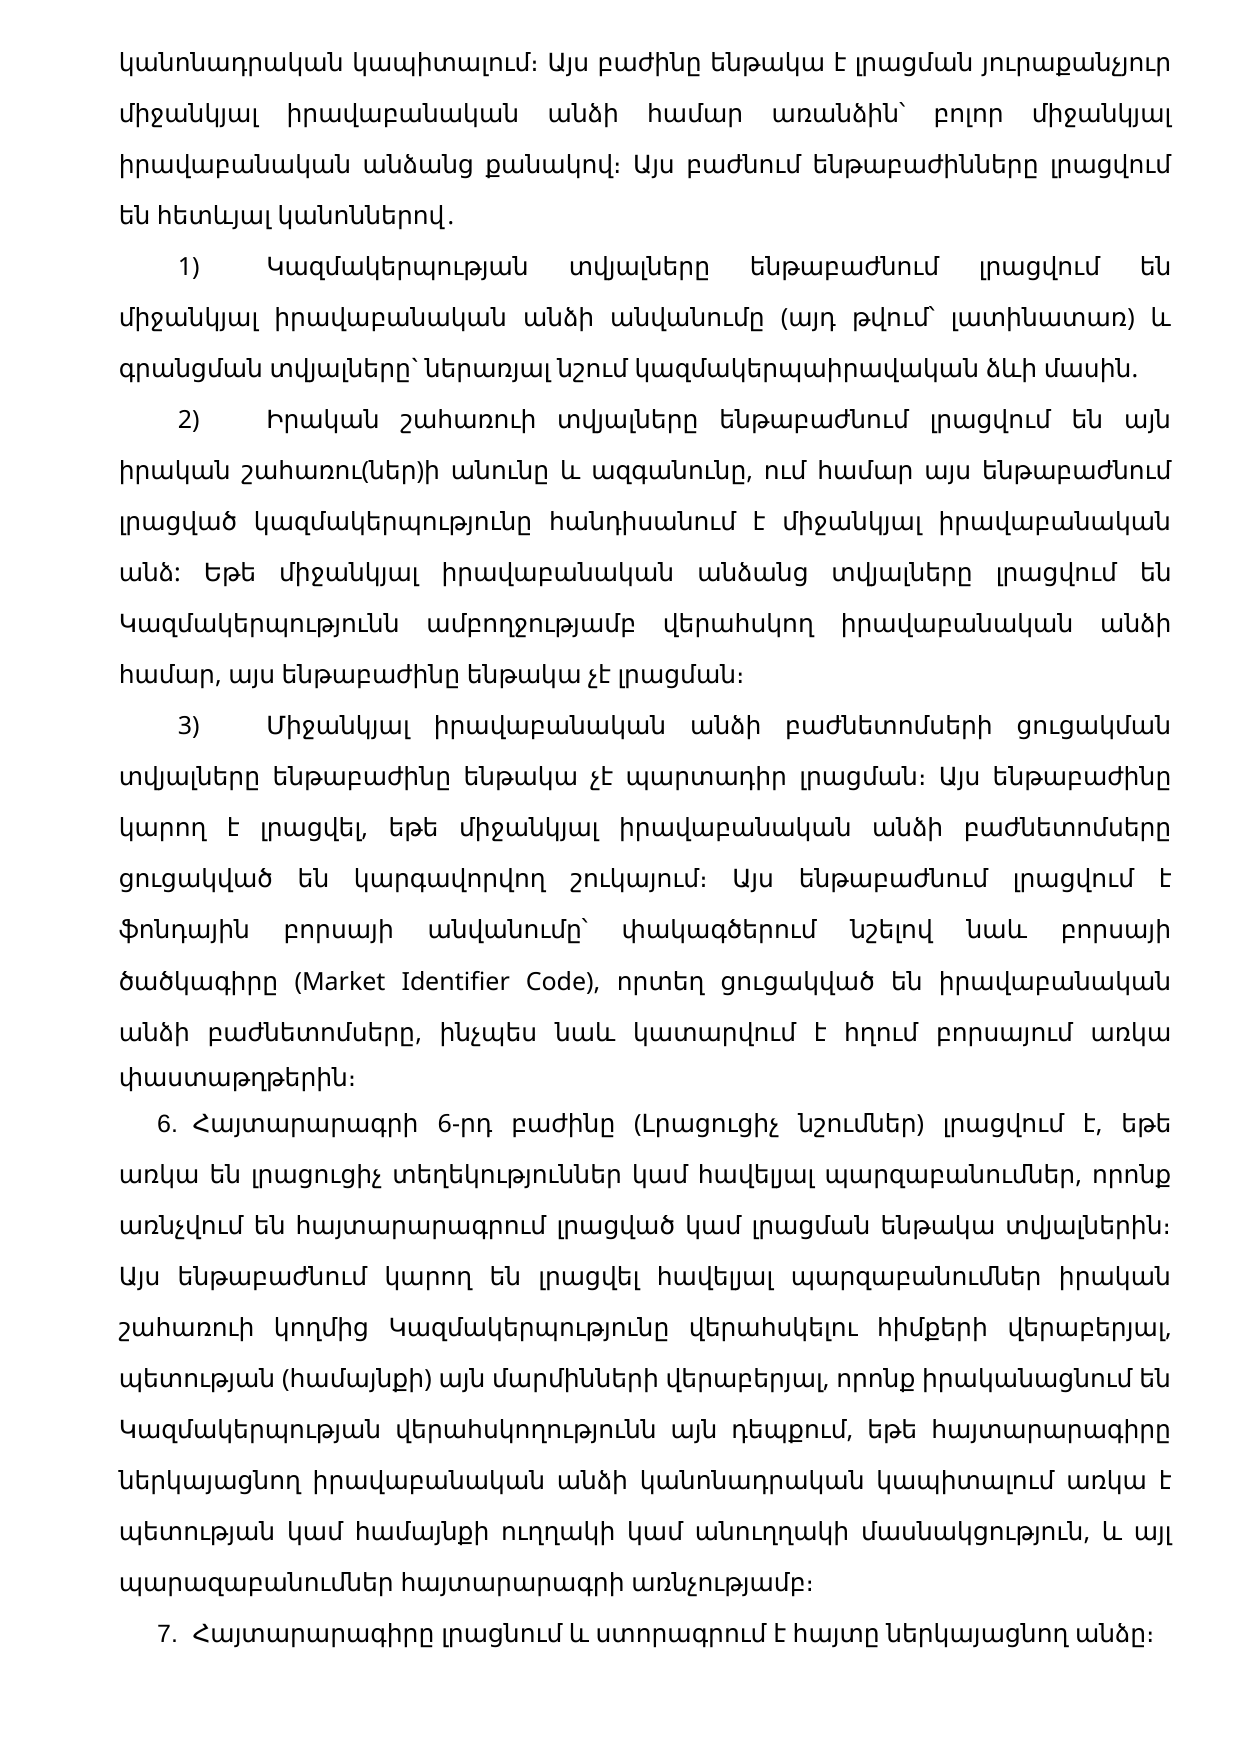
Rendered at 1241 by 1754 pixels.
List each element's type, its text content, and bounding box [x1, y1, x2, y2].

list Միջանկյալ իրավաբանական անձի բաժնետոմսերի ցուցակման տվյալները ենթաբաժինը ենթակա չէ պարտադիր լրացման։ Այս ենթաբաժինը կարող է լրացվել, եթե միջանկյալ իրավաբանական անձի բաժնետոմսերը ցուցակված են կարգավորվող շուկայում։ Այս ենթաբաժնում լրացվում է ֆոնդային բորսայի անվանումը՝ փակագծերում նշելով նաև բորսայի ծածկագիրը (Market Identifier Code), որտեղ ցուցակված են իրավաբանական անձի բաժնետոմսերը, ինչպես նաև կատարվում է հղում բորսայում առկա փաստաթղթերին։ [118, 708, 1171, 1091]
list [118, 44, 1171, 232]
list Իրական շահառուի տվյալները ենթաբաժնում լրացվում են այն իրական շահառու(ներ)ի անունը և ազգանունը, ում համար այս ենթաբաժնում լրացված կազմակերպությունը հանդիսանում է միջանկյալ իրավաբանական անձ: Եթե միջանկյալ իրավաբանական անձանց տվյալները լրացվում են Կազմակերպությունն ամբողջությամբ վերահսկող իրավաբանական անձի համար, այս ենթաբաժինը ենթակա չէ լրացման։ [118, 402, 1171, 691]
list Հայտարարագրի 6-րդ բաժինը (Լրացուցիչ նշումներ) լրացվում է, եթե առկա են լրացուցիչ տեղեկություններ կամ հավելյալ պարզաբանումներ, որոնք առնչվում են հայտարարագրում լրացված կամ լրացման ենթակա տվյալներին։ Այս ենթաբաժնում կարող են լրացվել հավելյալ պարզաբանումներ իրական շահառուի կողմից Կազմակերպությունը վերահսկելու հիմքերի վերաբերյալ, պետության (համայնքի) այն մարմինների վերաբերյալ, որոնք իրականացնում են Կազմակերպության վերահսկողությունն այն դեպքում, եթե հայտարարագիրը ներկայացնող իրավաբանական անձի կանոնադրական կապիտալում առկա է պետության կամ համայնքի ուղղակի կամ անուղղակի մասնակցություն, և այլ պարազաբանումներ հայտարարագրի առնչությամբ։ [118, 1106, 1171, 1599]
list Կազմակերպության տվյալները ենթաբաժնում լրացվում են միջանկյալ իրավաբանական անձի անվանումը (այդ թվում՝ լատինատառ) և գրանցման տվյալները` ներառյալ նշում կազմակերպաիրավական ձևի մասին. [118, 248, 1171, 385]
list Հայտարարագիրը լրացնում և ստորագրում է հայտը ներկայացնող անձը։ [118, 1616, 1171, 1650]
